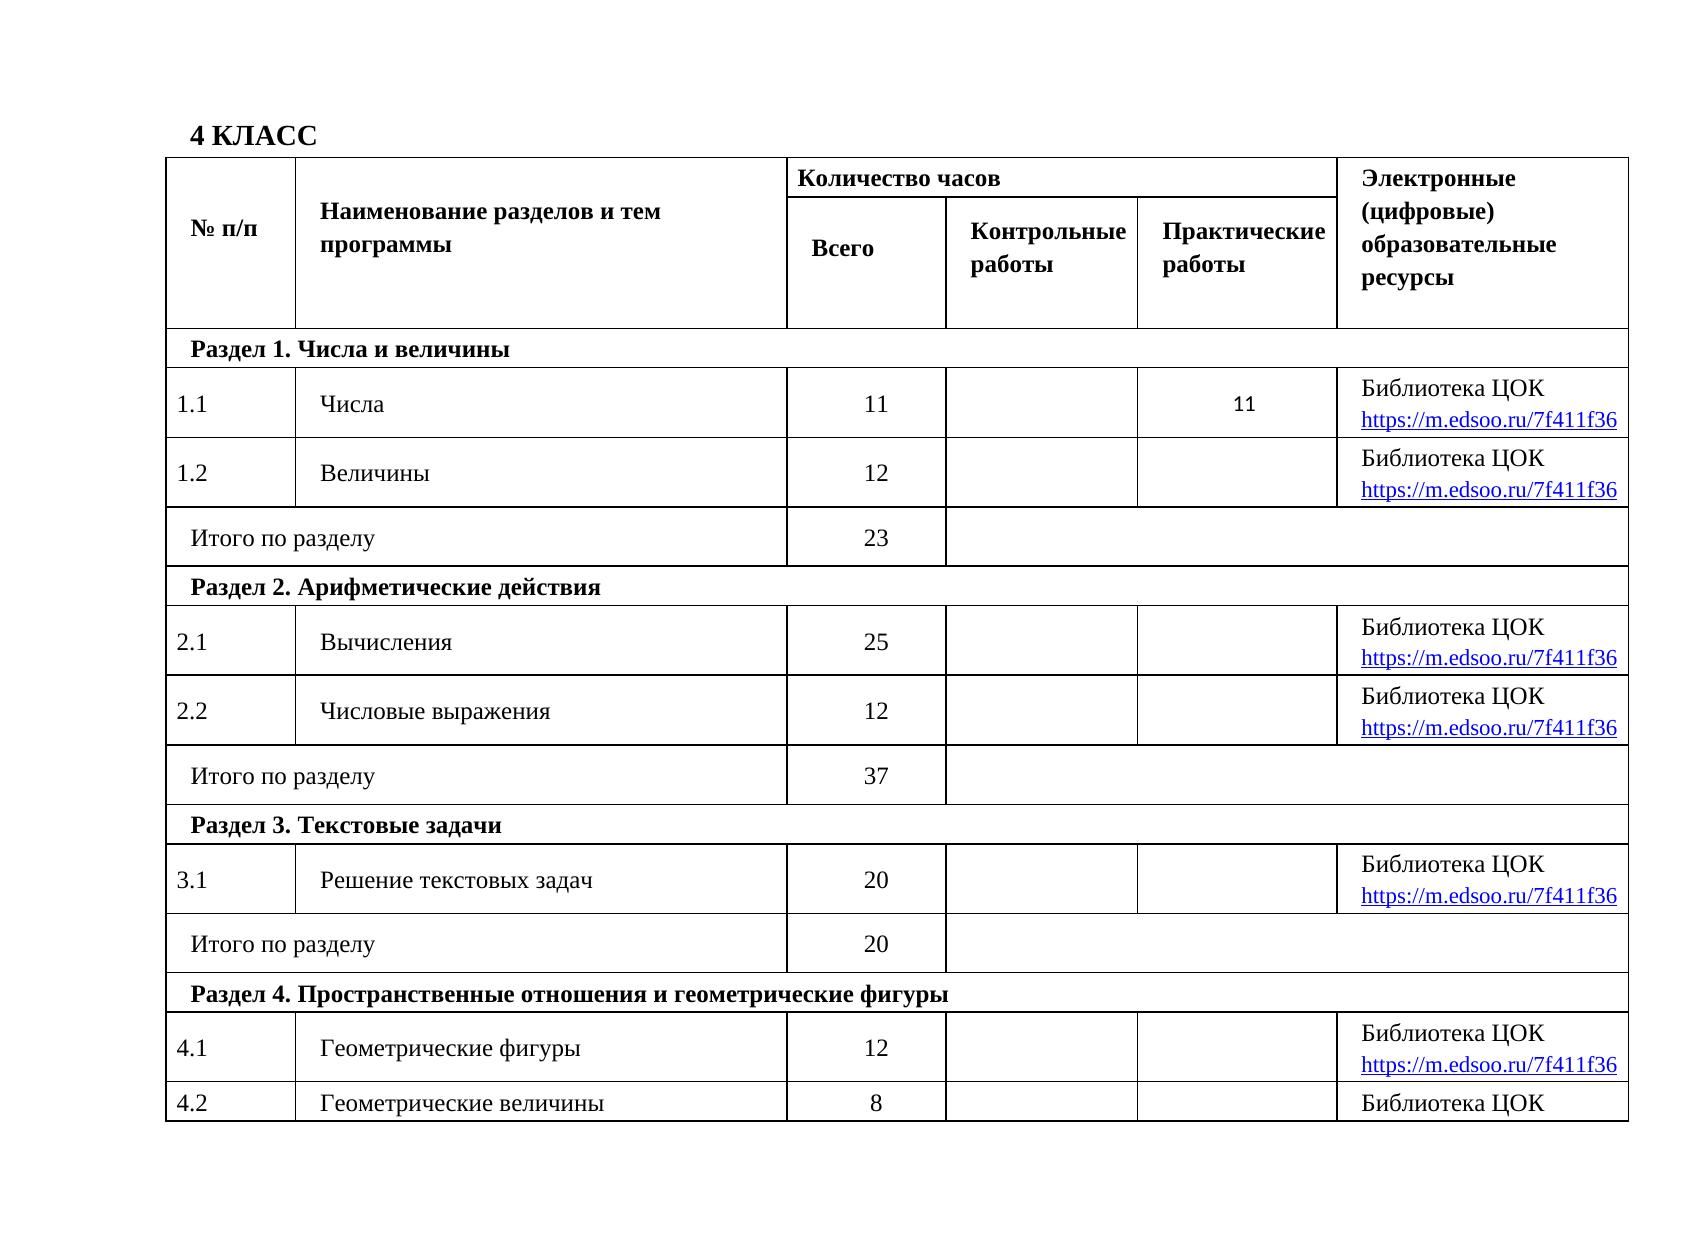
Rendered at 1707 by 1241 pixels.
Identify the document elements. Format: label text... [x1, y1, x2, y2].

table_header Наименование разделов и тем программы [296, 158, 786, 327]
table_header Электронные (цифровые) образовательные ресурсы [1338, 158, 1628, 327]
table_cell Итого по разделу [167, 508, 786, 565]
table_cell 12 [788, 1013, 945, 1081]
table_cell Библиотека ЦОК https://m.edsoo.ru/7f411f36 [1338, 438, 1628, 506]
table_cell Величины [296, 438, 786, 506]
table_cell [947, 606, 1137, 674]
table_cell Раздел 1. Числа и величины [167, 329, 1628, 367]
table_cell Раздел 2. Арифметические действия [167, 567, 1628, 605]
table_cell 25 [788, 606, 945, 674]
table_cell 4.1 [167, 1013, 295, 1081]
table_cell [947, 676, 1137, 744]
table_cell [1138, 1013, 1336, 1081]
table_cell [947, 914, 1628, 972]
table_cell 11 [788, 368, 945, 436]
table_cell [1138, 1082, 1336, 1120]
table_cell Раздел 3. Текстовые задачи [167, 805, 1628, 843]
table_cell 8 [788, 1082, 945, 1120]
table_cell [1138, 606, 1336, 674]
table_header Количество часов [788, 158, 1336, 196]
table_cell 23 [788, 508, 945, 565]
table_cell [947, 1013, 1137, 1081]
table_cell [947, 508, 1628, 565]
table_cell [1138, 845, 1336, 912]
table_cell 2.1 [167, 606, 295, 674]
table_header № п/п [167, 158, 295, 327]
table_cell 11 [1138, 368, 1336, 436]
table_cell Контрольные работы [947, 198, 1137, 327]
table_cell Библиотека ЦОК https://m.edsoo.ru/7f411f36 [1338, 606, 1628, 674]
table_cell Раздел 4. Пространственные отношения и геометрические фигуры [167, 973, 1628, 1011]
table_cell 37 [788, 746, 945, 803]
table_cell [1138, 438, 1336, 506]
table_cell 3.1 [167, 845, 295, 912]
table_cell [1338, 1013, 1628, 1081]
table_cell Всего [788, 198, 945, 327]
table_cell Библиотека ЦОК https://m.edsoo.ru/7f411f36 [1338, 676, 1628, 744]
table_cell [947, 746, 1628, 803]
table_cell 2.2 [167, 676, 295, 744]
table_cell [1138, 676, 1336, 744]
table_cell 20 [788, 914, 945, 972]
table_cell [1338, 1082, 1628, 1120]
table_cell [947, 438, 1137, 506]
table_cell Библиотека ЦОК https://m.edsoo.ru/7f411f36 [1338, 368, 1628, 436]
table_cell Числа [296, 368, 786, 436]
table_cell 12 [788, 676, 945, 744]
table_cell Итого по разделу [167, 746, 786, 803]
table_cell Геометрические фигуры [296, 1013, 786, 1081]
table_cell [296, 1082, 786, 1120]
table_cell 1.1 [167, 368, 295, 436]
table_cell Вычисления [296, 606, 786, 674]
table_cell Решение текстовых задач [296, 845, 786, 912]
table_cell Библиотека ЦОК https://m.edsoo.ru/7f411f36 [1338, 845, 1628, 912]
table_cell 20 [788, 845, 945, 912]
table_cell 1.2 [167, 438, 295, 506]
table_cell [947, 368, 1137, 436]
table_cell 4.2 [167, 1082, 295, 1120]
table_cell Практические работы [1138, 198, 1336, 327]
table_cell Итого по разделу [167, 914, 786, 972]
table_cell [947, 845, 1137, 912]
table_cell 12 [788, 438, 945, 506]
text 4 КЛАСС [190, 118, 1618, 152]
table_cell [947, 1082, 1137, 1120]
table_cell Числовые выражения [296, 676, 786, 744]
